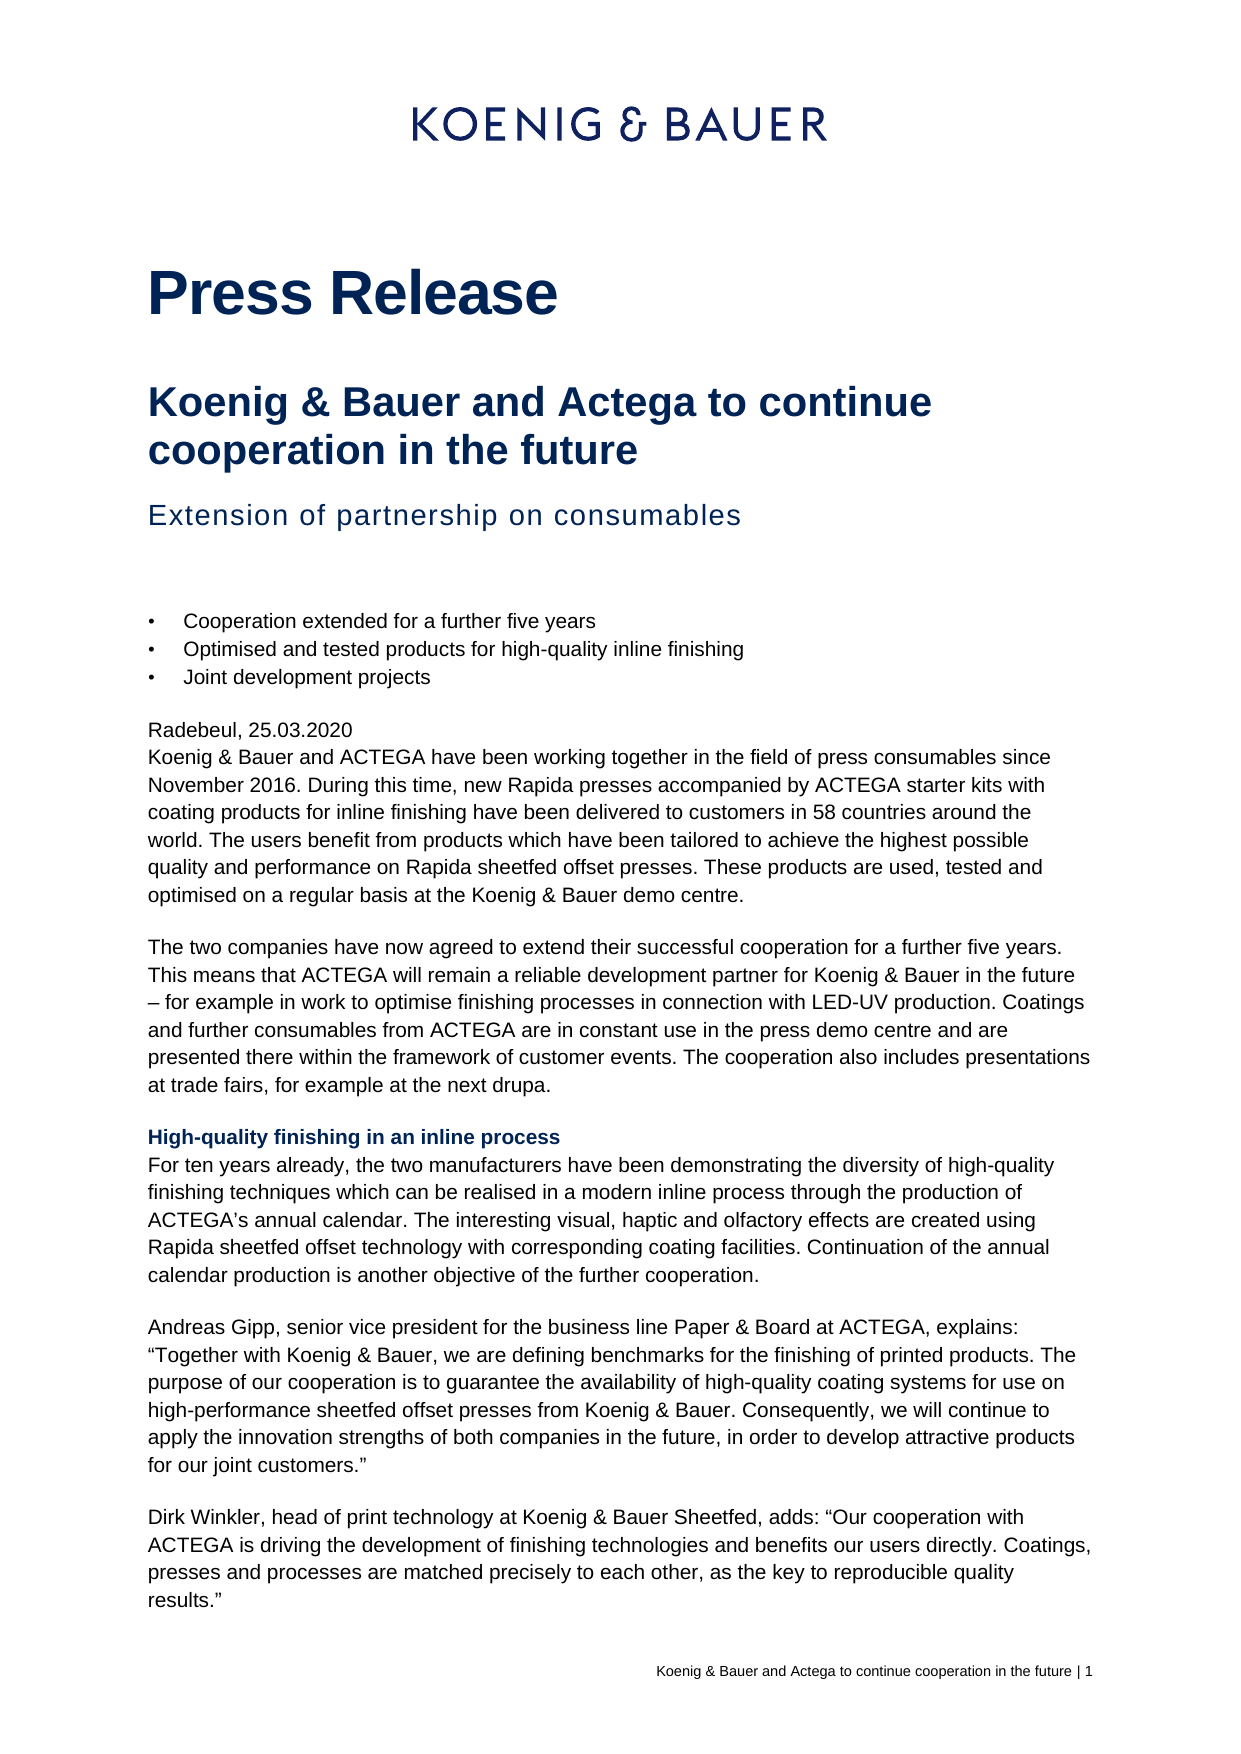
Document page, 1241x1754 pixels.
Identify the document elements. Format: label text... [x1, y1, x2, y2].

subtitle Extension of partnership on consumables [148, 498, 1092, 532]
title Press Release [148, 256, 1092, 327]
text For ten years already, the two manufacturers have been demonstrating the diversity of high-quality finishing techniques which can be realised in a modern inline process through the production of ACTEGA’s annual calendar. The interesting visual, haptic and olfactory effects are created using Rapida sheetfed offset technology with corresponding coating facilities. Continuation of the annual calendar production is another objective of the further cooperation. [148, 1152, 1092, 1286]
text Cooperation extended for a further five years [148, 609, 1092, 633]
text Dirk Winkler, head of print technology at Koenig & Bauer Sheetfed, adds: “Our cooperation with ACTEGA is driving the development of finishing technologies and benefits our users directly. Coatings, presses and processes are matched precisely to each other, as the key to reproducible quality results.” [148, 1505, 1092, 1611]
text Andreas Gipp, senior vice president for the business line Paper & Board at ACTEGA, explains: “Together with Koenig & Bauer, we are defining benchmarks for the finishing of printed products. The purpose of our cooperation is to guarantee the availability of high-quality coating systems for use on high-performance sheetfed offset presses from Koenig & Bauer. Consequently, we will continue to apply the innovation strengths of both companies in the future, in order to develop attractive products for our joint customers.” [148, 1315, 1092, 1476]
subtitle High-quality finishing in an inline process [148, 1125, 1092, 1149]
text Optimised and tested products for high-quality inline finishing [148, 637, 1092, 661]
text Radebeul, 25.03.2020 Koenig & Bauer and ACTEGA have been working together in the field of press consumables since November 2016. During this time, new Rapida presses accompanied by ACTEGA starter kits with coating products for inline finishing have been delivered to customers in 58 countries around the world. The users benefit from products which have been tailored to achieve the highest possible quality and performance on Rapida sheetfed offset presses. These products are used, tested and optimised on a regular basis at the Koenig & Bauer demo centre. [148, 717, 1092, 906]
subtitle Koenig & Bauer and Actega to continue cooperation in the future [148, 377, 1092, 473]
text Joint development projects [148, 665, 1092, 689]
text The two companies have now agreed to extend their successful cooperation for a further five years. This means that ACTEGA will remain a reliable development partner for Koenig & Bauer in the future – for example in work to optimise finishing processes in connection with LED-UV production. Coatings and further consumables from ACTEGA are in constant use in the press demo centre and are presented there within the framework of customer events. The cooperation also includes presentations at trade fairs, for example at the next drupa. [148, 935, 1092, 1096]
